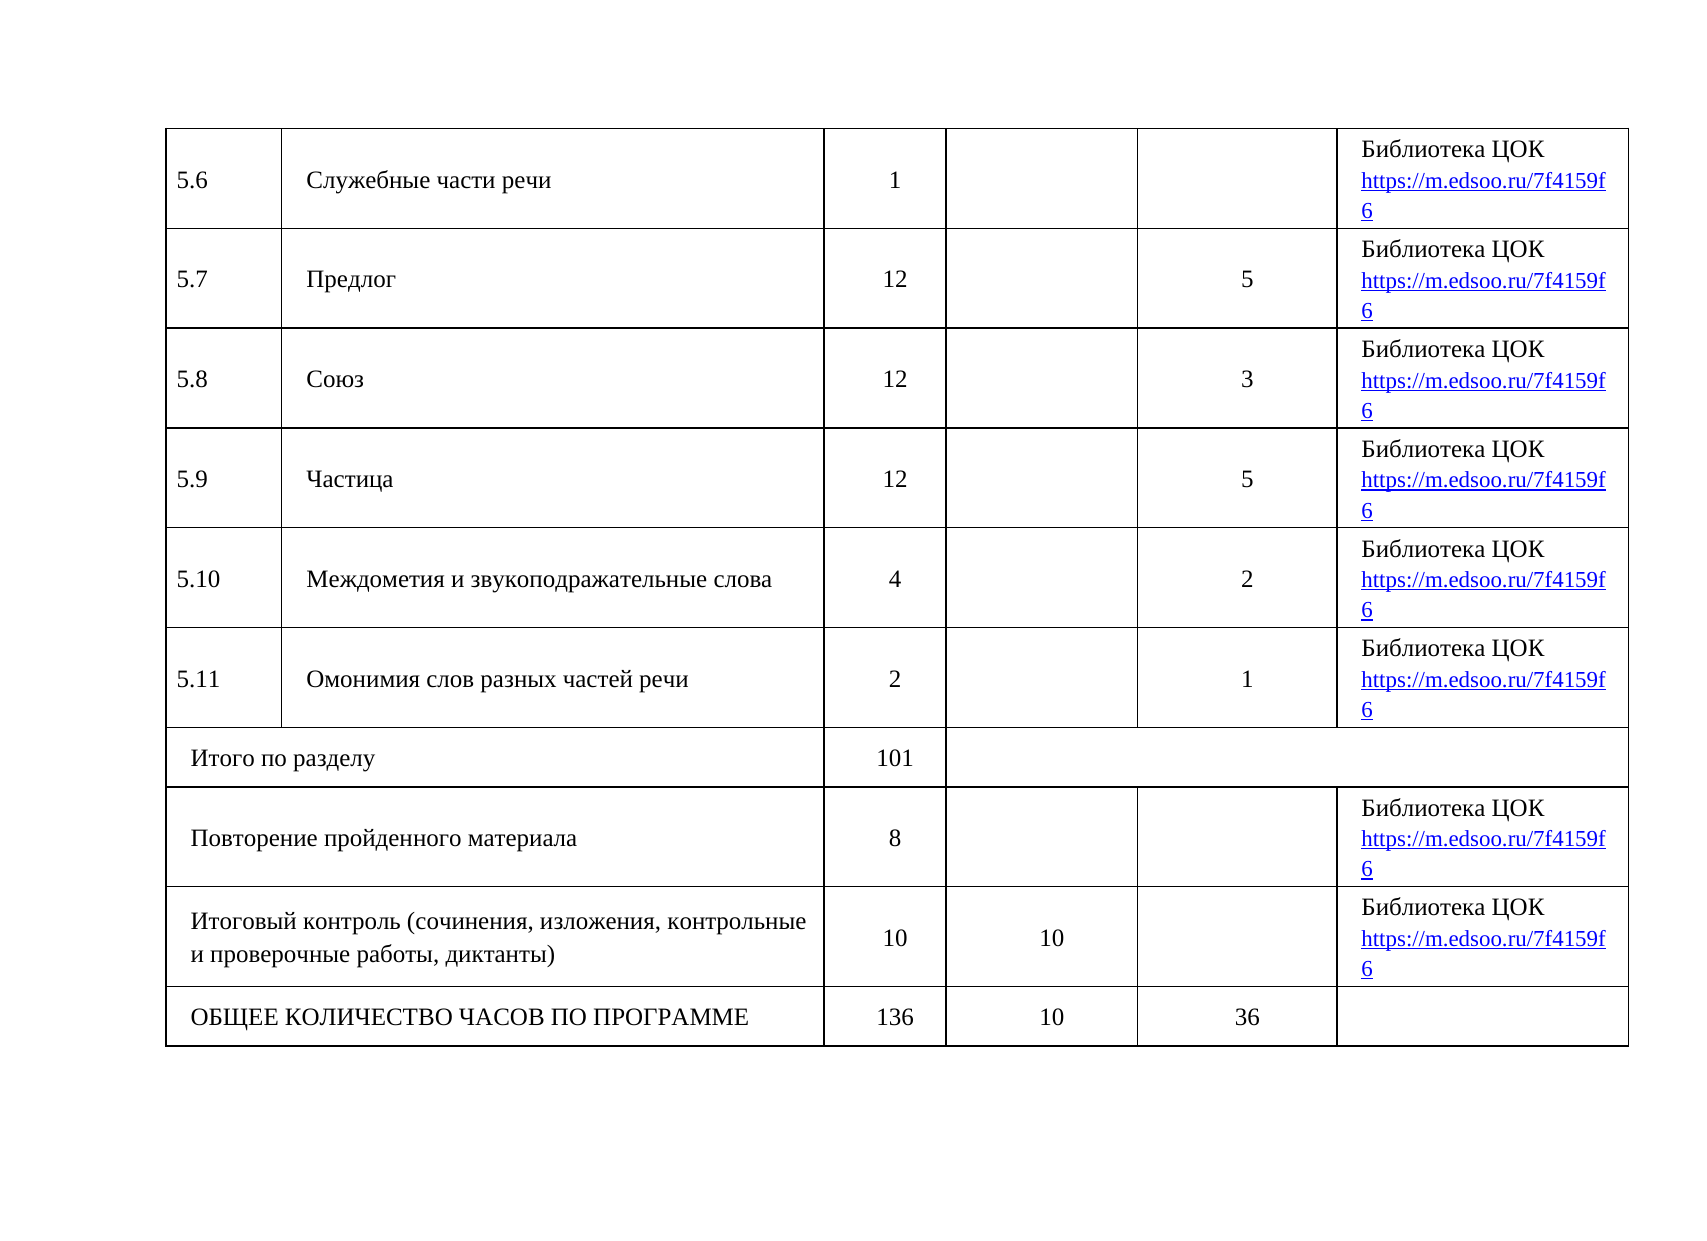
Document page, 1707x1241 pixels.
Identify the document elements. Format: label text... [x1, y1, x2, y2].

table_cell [1338, 329, 1628, 427]
table_cell 5.10 [167, 528, 281, 627]
table_cell Омонимия слов разных частей речи [282, 628, 823, 726]
table_cell ОБЩЕЕ КОЛИЧЕСТВО ЧАСОВ ПО ПРОГРАММЕ [167, 987, 823, 1045]
table_cell 10 [825, 887, 945, 986]
table_cell Частица [282, 429, 823, 527]
table_cell 5 [1138, 429, 1336, 527]
table_cell Союз [282, 329, 823, 427]
table_cell [947, 129, 1137, 227]
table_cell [1338, 229, 1628, 327]
table_cell 5.8 [167, 329, 281, 427]
table_cell 10 [947, 887, 1137, 986]
table_cell 36 [1138, 987, 1336, 1045]
table_cell 12 [825, 429, 945, 527]
table_cell Междометия и звукоподражательные слова [282, 528, 823, 627]
table_cell 136 [825, 987, 945, 1045]
table_cell 5.6 [167, 129, 281, 227]
table_cell Предлог [282, 229, 823, 327]
table_cell Итого по разделу [167, 728, 823, 786]
table_cell [947, 728, 1628, 786]
table_cell Повторение пройденного материала [167, 788, 823, 886]
table_cell [1138, 887, 1336, 986]
table_cell Библиотека ЦОК https://m.edsoo.ru/7f4159f6 [1338, 788, 1628, 886]
table_cell [947, 429, 1137, 527]
table_cell 2 [825, 628, 945, 726]
table_cell [947, 528, 1137, 627]
table_cell 101 [825, 728, 945, 786]
table_cell 5.11 [167, 628, 281, 726]
table_cell 5.7 [167, 229, 281, 327]
table_cell 3 [1138, 329, 1336, 427]
table_cell 12 [825, 229, 945, 327]
table_cell [1338, 987, 1628, 1045]
table_cell 2 [1138, 528, 1336, 627]
table_cell 1 [1138, 628, 1336, 726]
table_cell Служебные части речи [282, 129, 823, 227]
table_cell [947, 329, 1137, 427]
table_cell Библиотека ЦОК https://m.edsoo.ru/7f4159f6 [1338, 887, 1628, 986]
table_cell 10 [947, 987, 1137, 1045]
table_cell 5.9 [167, 429, 281, 527]
table_cell [947, 788, 1137, 886]
table_cell 8 [825, 788, 945, 886]
table_cell [1138, 788, 1336, 886]
table_cell [947, 229, 1137, 327]
table_cell [1138, 129, 1336, 227]
table_cell Библиотека ЦОК https://m.edsoo.ru/7f4159f6 [1338, 628, 1628, 726]
table_cell 1 [825, 129, 945, 227]
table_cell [1338, 129, 1628, 227]
table_cell Итоговый контроль (сочинения, изложения, контрольные и проверочные работы, диктанты) [167, 887, 823, 986]
table_cell 4 [825, 528, 945, 627]
table_cell Библиотека ЦОК https://m.edsoo.ru/7f4159f6 [1338, 429, 1628, 527]
table_cell Библиотека ЦОК https://m.edsoo.ru/7f4159f6 [1338, 528, 1628, 627]
table_cell 12 [825, 329, 945, 427]
table_cell [947, 628, 1137, 726]
table_cell 5 [1138, 229, 1336, 327]
